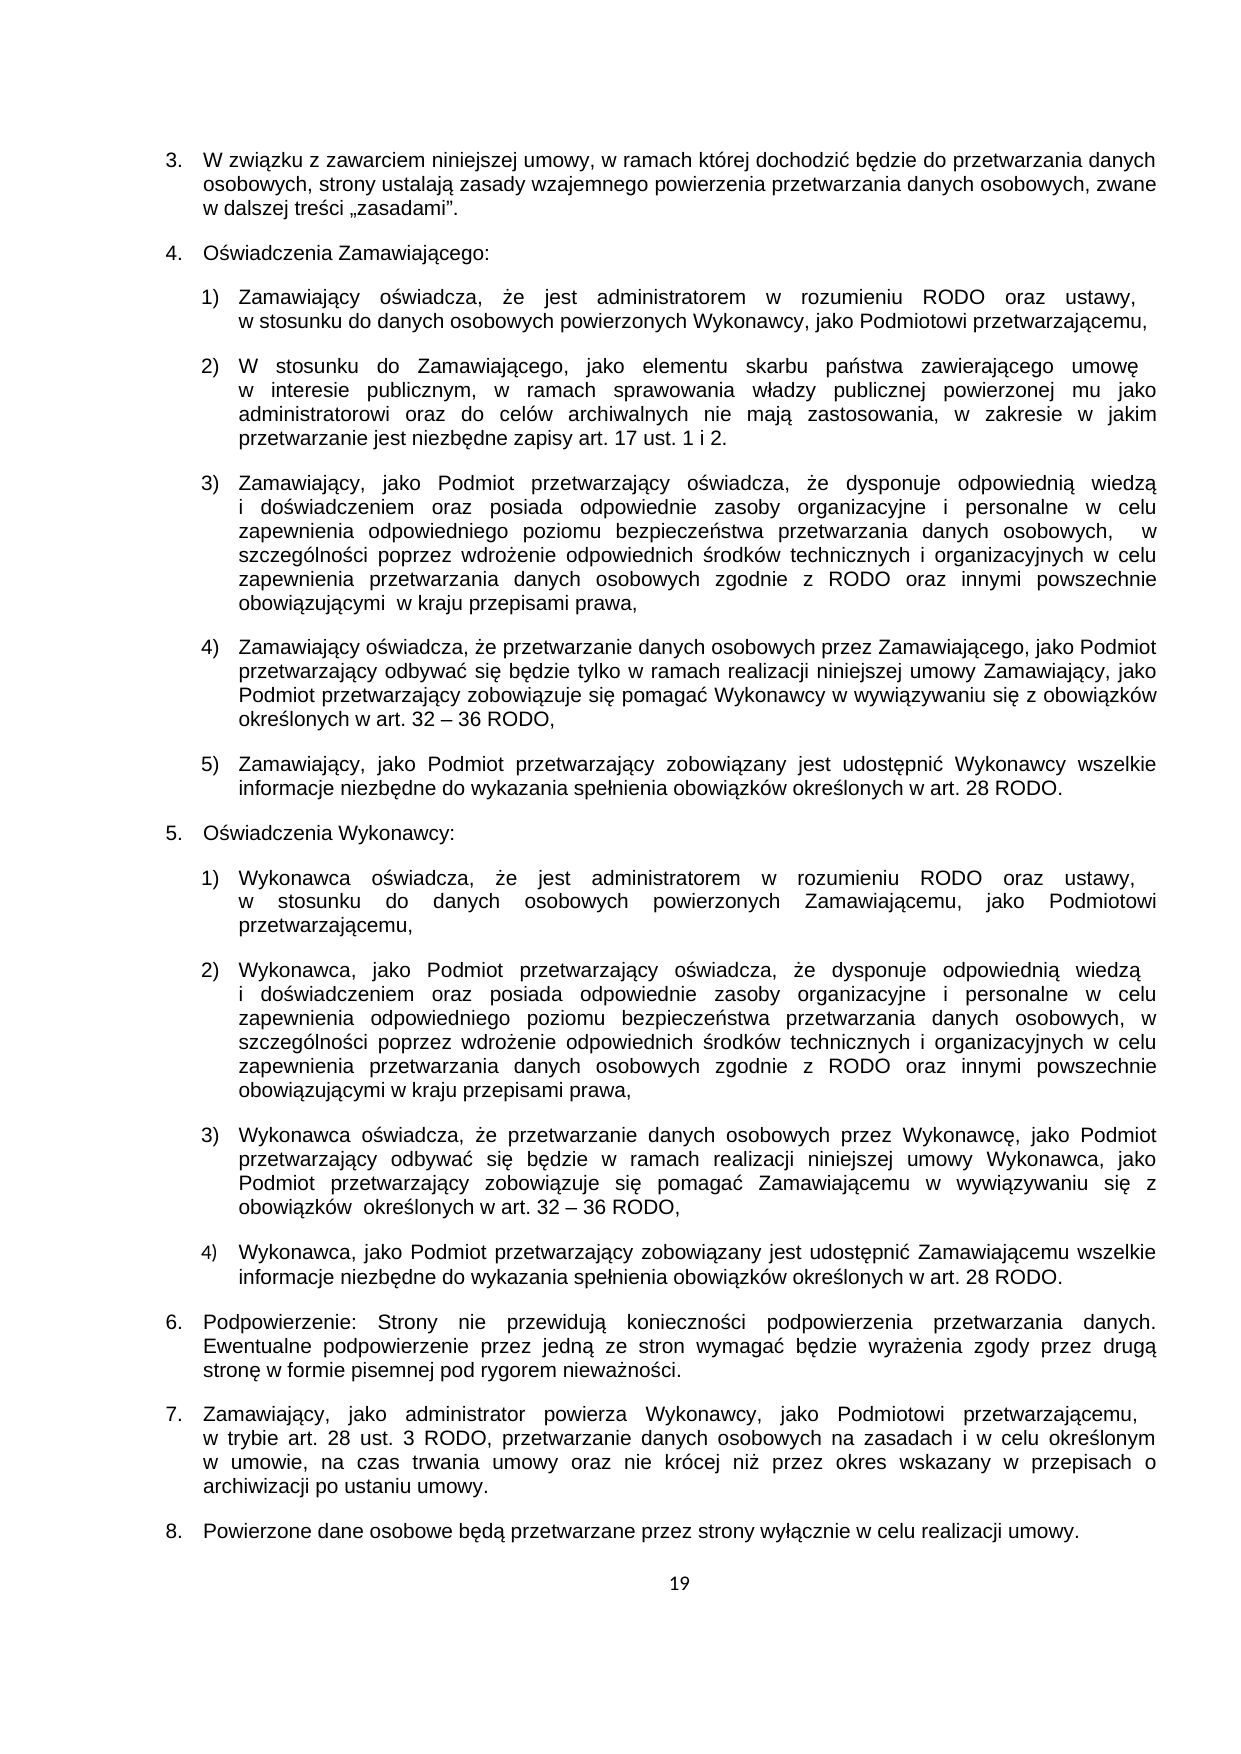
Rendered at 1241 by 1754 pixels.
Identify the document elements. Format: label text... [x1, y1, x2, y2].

list Zamawiający, jako Podmiot przetwarzający zobowiązany jest udostępnić Wykonawcy wszelkie informacje niezbędne do wykazania spełnienia obowiązków określonych w art. 28 RODO. [201, 752, 1157, 800]
list W stosunku do Zamawiającego, jako elementu skarbu państwa zawierającego umowę w interesie publicznym, w ramach sprawowania władzy publicznej powierzonej mu jako administratorowi oraz do celów archiwalnych nie mają zastosowania, w zakresie w jakim przetwarzanie jest niezbędne zapisy art. 17 ust. 1 i 2. [201, 354, 1157, 450]
list Wykonawca, jako Podmiot przetwarzający oświadcza, że dysponuje odpowiednią wiedzą i doświadczeniem oraz posiada odpowiednie zasoby organizacyjne i personalne w celu zapewnienia odpowiedniego poziomu bezpieczeństwa przetwarzania danych osobowych, w szczególności poprzez wdrożenie odpowiednich środków technicznych i organizacyjnych w celu zapewnienia przetwarzania danych osobowych zgodnie z RODO oraz innymi powszechnie obowiązującymi w kraju przepisami prawa, [201, 958, 1157, 1102]
list Wykonawca oświadcza, że jest administratorem w rozumieniu RODO oraz ustawy, w stosunku do danych osobowych powierzonych Zamawiającemu, jako Podmiotowi przetwarzającemu, [201, 865, 1157, 937]
list W związku z zawarciem niniejszej umowy, w ramach której dochodzić będzie do przetwarzania danych osobowych, strony ustalają zasady wzajemnego powierzenia przetwarzania danych osobowych, zwane w dalszej treści „zasadami”. [165, 148, 1157, 219]
list Zamawiający oświadcza, że jest administratorem w rozumieniu RODO oraz ustawy, w stosunku do danych osobowych powierzonych Wykonawcy, jako Podmiotowi przetwarzającemu, [201, 285, 1157, 333]
list Wykonawca oświadcza, że przetwarzanie danych osobowych przez Wykonawcę, jako Podmiot przetwarzający odbywać się będzie w ramach realizacji niniejszej umowy Wykonawca, jako Podmiot przetwarzający zobowiązuje się pomagać Zamawiającemu w wywiązywaniu się z obowiązków określonych w art. 32 – 36 RODO, [201, 1123, 1157, 1218]
list Zamawiający oświadcza, że przetwarzanie danych osobowych przez Zamawiającego, jako Podmiot przetwarzający odbywać się będzie tylko w ramach realizacji niniejszej umowy Zamawiający, jako Podmiot przetwarzający zobowiązuje się pomagać Wykonawcy w wywiązywaniu się z obowiązków określonych w art. 32 – 36 RODO, [201, 635, 1157, 731]
list Powierzone dane osobowe będą przetwarzane przez strony wyłącznie w celu realizacji umowy. [165, 1519, 1157, 1543]
list Oświadczenia Wykonawcy: [165, 821, 1157, 844]
list Wykonawca, jako Podmiot przetwarzający zobowiązany jest udostępnić Zamawiającemu wszelkie informacje niezbędne do wykazania spełnienia obowiązków określonych w art. 28 RODO. [201, 1239, 1157, 1289]
list Zamawiający, jako administrator powierza Wykonawcy, jako Podmiotowi przetwarzającemu, w trybie art. 28 ust. 3 RODO, przetwarzanie danych osobowych na zasadach i w celu określonym w umowie, na czas trwania umowy oraz nie krócej niż przez okres wskazany w przepisach o archiwizacji po ustaniu umowy. [165, 1402, 1157, 1498]
list Oświadczenia Zamawiającego: [165, 240, 1157, 264]
list Podpowierzenie: Strony nie przewidują konieczności podpowierzenia przetwarzania danych. Ewentualne podpowierzenie przez jedną ze stron wymagać będzie wyrażenia zgody przez drugą stronę w formie pisemnej pod rygorem nieważności. [165, 1309, 1157, 1381]
list Zamawiający, jako Podmiot przetwarzający oświadcza, że dysponuje odpowiednią wiedzą i doświadczeniem oraz posiada odpowiednie zasoby organizacyjne i personalne w celu zapewnienia odpowiedniego poziomu bezpieczeństwa przetwarzania danych osobowych, w szczególności poprzez wdrożenie odpowiednich środków technicznych i organizacyjnych w celu zapewnienia przetwarzania danych osobowych zgodnie z RODO oraz innymi powszechnie obowiązującymi w kraju przepisami prawa, [201, 471, 1157, 614]
